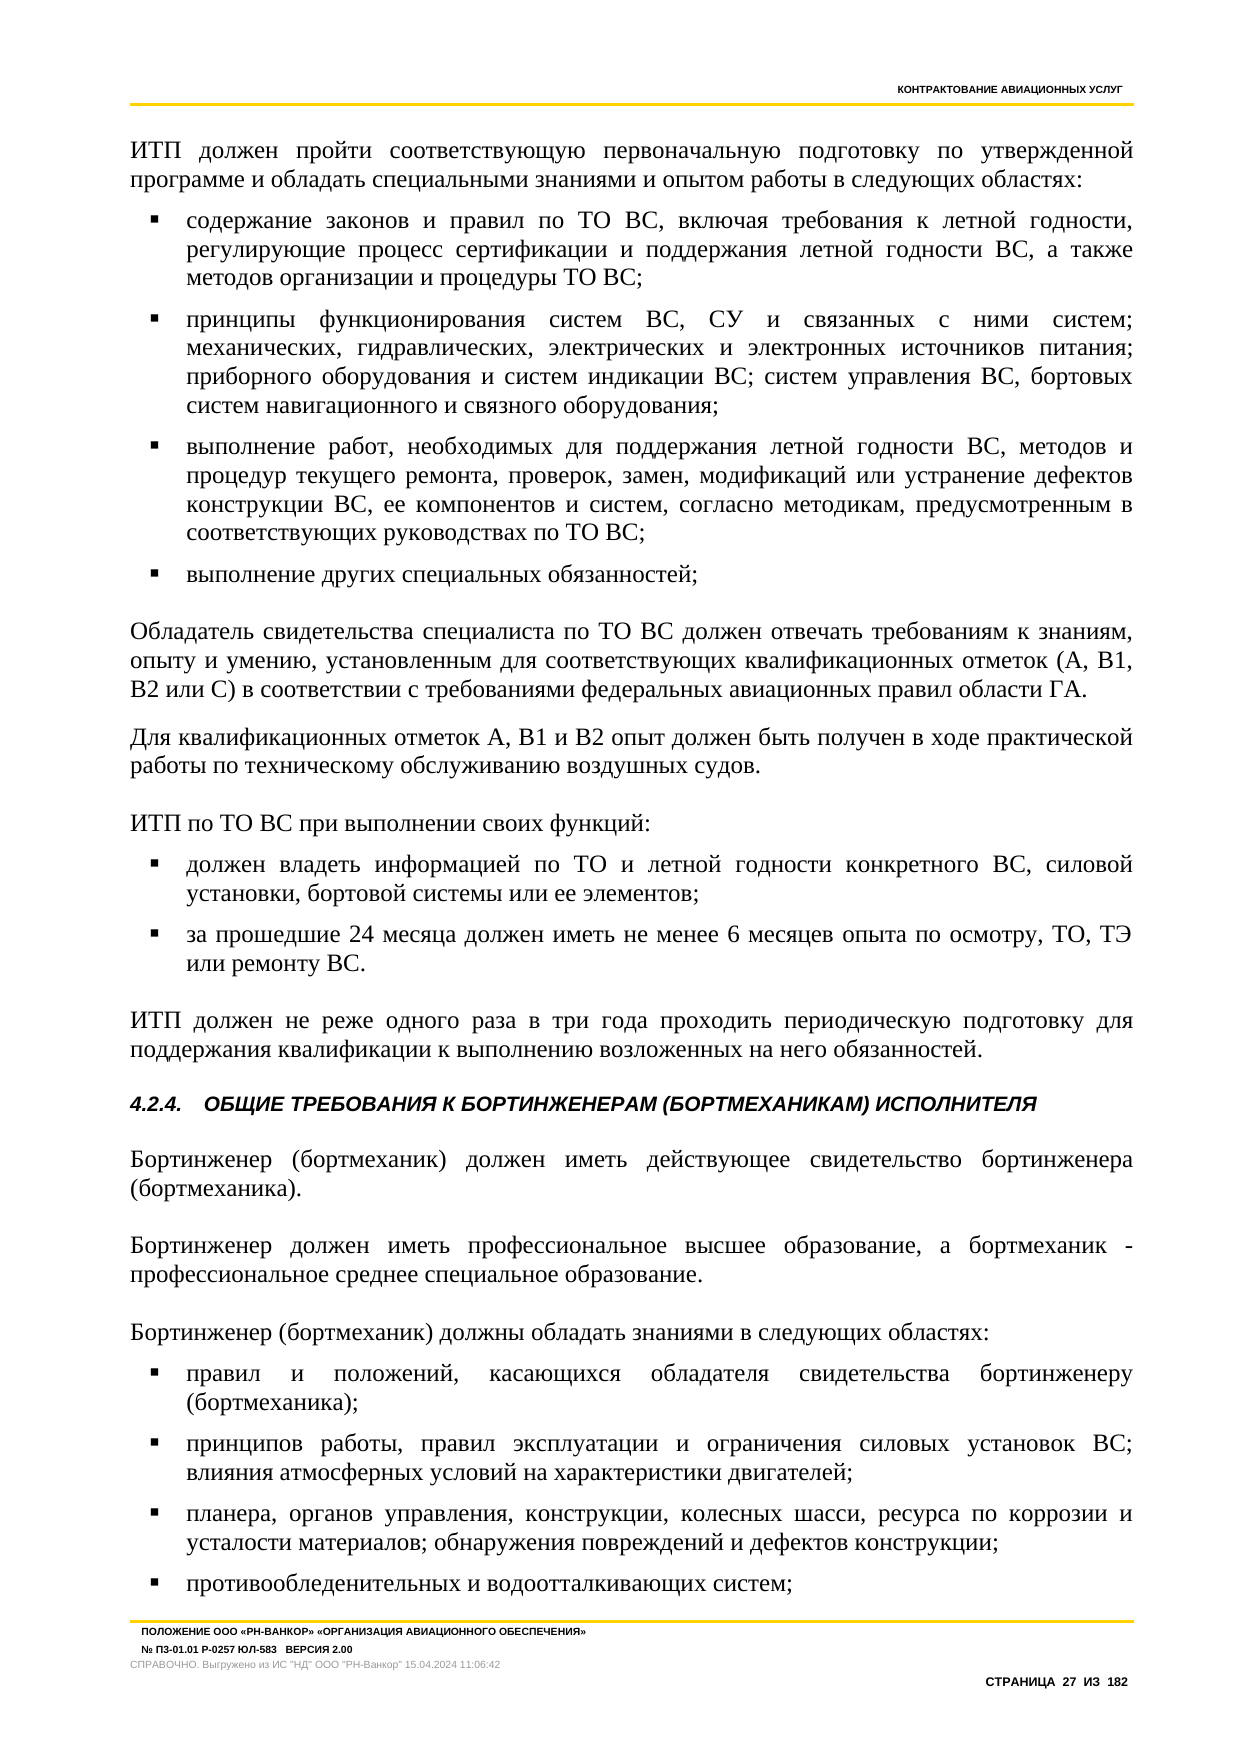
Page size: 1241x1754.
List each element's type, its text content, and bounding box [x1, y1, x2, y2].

list должен владеть информацией по ТО и летной годности конкретного ВС, силовой установки, бортовой системы или ее элементов; [149, 849, 1134, 907]
list противообледенительных и водоотталкивающих систем; [149, 1568, 1134, 1597]
list выполнение других специальных обязанностей; [149, 559, 1134, 587]
text Бортинженер должен иметь профессиональное высшее образование, а бортмеханик - профессиональное среднее специальное образование. [130, 1231, 1134, 1288]
text ИТП по ТО ВС при выполнении своих функций: [130, 808, 1134, 837]
text Бортинженер (бортмеханик) должны обладать знаниями в следующих областях: [130, 1317, 1134, 1346]
list принципы функционирования систем ВС, СУ и связанных с ними систем; механических, гидравлических, электрических и электронных источников питания; приборного оборудования и систем индикации ВС; систем управления ВС, бортовых систем навигационного и связного оборудования; [149, 304, 1134, 419]
text ИТП должен не реже одного раза в три года проходить периодическую подготовку для поддержания квалификации к выполнению возложенных на него обязанностей. [130, 1005, 1134, 1063]
list выполнение работ, необходимых для поддержания летной годности ВС, методов и процедур текущего ремонта, проверок, замен, модификаций или устранение дефектов конструкции ВС, ее компонентов и систем, согласно методикам, предусмотренным в соответствующих руководствах по ТО ВС; [149, 431, 1134, 546]
list правил и положений, касающихся обладателя свидетельства бортинженеру (бортмеханика); [149, 1358, 1134, 1416]
list планера, органов управления, конструкции, колесных шасси, ресурса по коррозии и усталости материалов; обнаружения повреждений и дефектов конструкции; [149, 1498, 1134, 1556]
list за прошедшие 24 месяца должен иметь не менее 6 месяцев опыта по осмотру, ТО, ТЭ или ремонту ВС. [149, 919, 1134, 977]
list содержание законов и правил по ТО ВС, включая требования к летной годности, регулирующие процесс сертификации и поддержания летной годности ВС, а также методов организации и процедуры ТО ВС; [149, 205, 1134, 291]
text Обладатель свидетельства специалиста по ТО ВС должен отвечать требованиям к знаниям, опыту и умению, установленным для соответствующих квалификационных отметок (A, B1, B2 или C) в соответствии с требованиями федеральных авиационных правил области ГА. [130, 616, 1134, 702]
text Для квалификационных отметок A, B1 и B2 опыт должен быть получен в ходе практической работы по техническому обслуживанию воздушных судов. [130, 722, 1134, 779]
text ИТП должен пройти соответствующую первоначальную подготовку по утвержденной программе и обладать специальными знаниями и опытом работы в следующих областях: [130, 135, 1134, 192]
text Бортинженер (бортмеханик) должен иметь действующее свидетельство бортинженера (бортмеханика). [130, 1144, 1134, 1202]
list принципов работы, правил эксплуатации и ограничения силовых установок ВС; влияния атмосферных условий на характеристики двигателей; [149, 1428, 1134, 1486]
list ОБЩИЕ ТРЕБОВАНИЯ К БОРТИНЖЕНЕРАМ (БОРТМЕХАНИКАМ) ИСПОЛНИТЕЛЯ [130, 1092, 1134, 1116]
